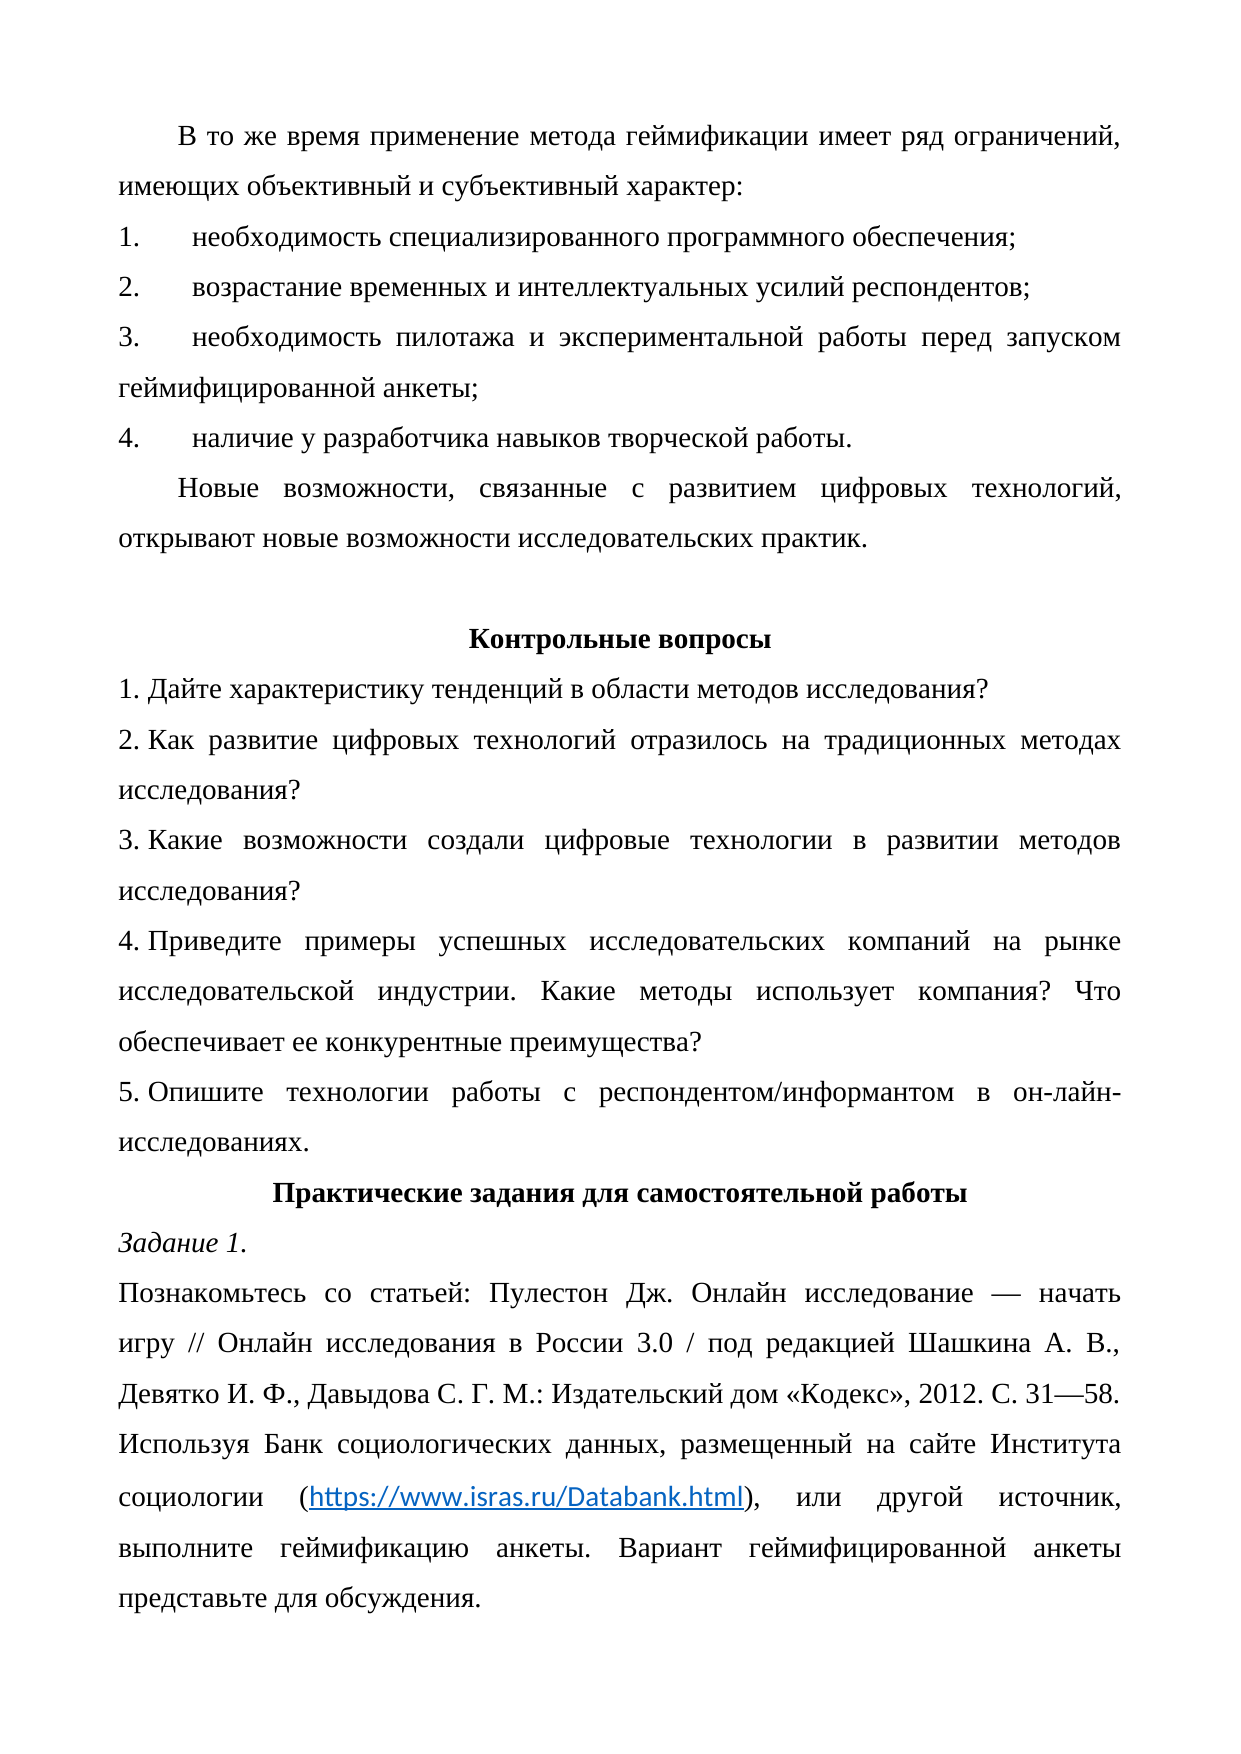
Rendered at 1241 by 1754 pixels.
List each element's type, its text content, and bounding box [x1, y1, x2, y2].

subtitle Контрольные вопросы [118, 621, 1122, 655]
list необходимость специализированного программного обеспечения; [118, 219, 1122, 252]
text Познакомьтесь со статьей: Пулестон Дж. Онлайн исследование — начать игру // Онлайн исследования в России 3.0 / под редакцией Шашкина А. В., Девятко И. Ф., Давыдова С. Г. М.: Издательский дом «Кодекс», 2012. С. 31—58. [118, 1275, 1122, 1409]
list Приведите примеры успешных исследовательских компаний на рынке исследовательской индустрии. Какие методы использует компания? Что обеспечивает ее конкурентные преимущества? [118, 923, 1122, 1057]
list возрастание временных и интеллектуальных усилий респондентов; [118, 269, 1122, 303]
text Практические задания для самостоятельной работы [118, 1175, 1122, 1208]
list Новые возможности, связанные с развитием цифровых технологий, открывают новые возможности исследовательских практик. [118, 470, 1122, 554]
text В то же время применение метода геймификации имеет ряд ограничений, имеющих объективный и субъективный характер: [118, 118, 1122, 202]
list Дайте характеристику тенденций в области методов исследования? [118, 672, 1122, 705]
list Какие возможности создали цифровые технологии в развитии методов исследования? [118, 822, 1122, 906]
list необходимость пилотажа и экспериментальной работы перед запуском геймифицированной анкеты; [118, 319, 1122, 403]
list наличие у разработчика навыков творческой работы. [118, 420, 1122, 453]
list Опишите технологии работы с респондентом/информантом в он-лайн-исследованиях. [118, 1074, 1122, 1158]
list Как развитие цифровых технологий отразилось на традиционных методах исследования? [118, 722, 1122, 806]
text Используя Банк социологических данных, размещенный на сайте Института социологии (https://www.isras.ru/Databank.html), или другой источник, выполните геймификацию анкеты. Вариант геймифицированной анкеты представьте для обсуждения. [118, 1426, 1122, 1614]
text Задание 1. [118, 1225, 1122, 1258]
